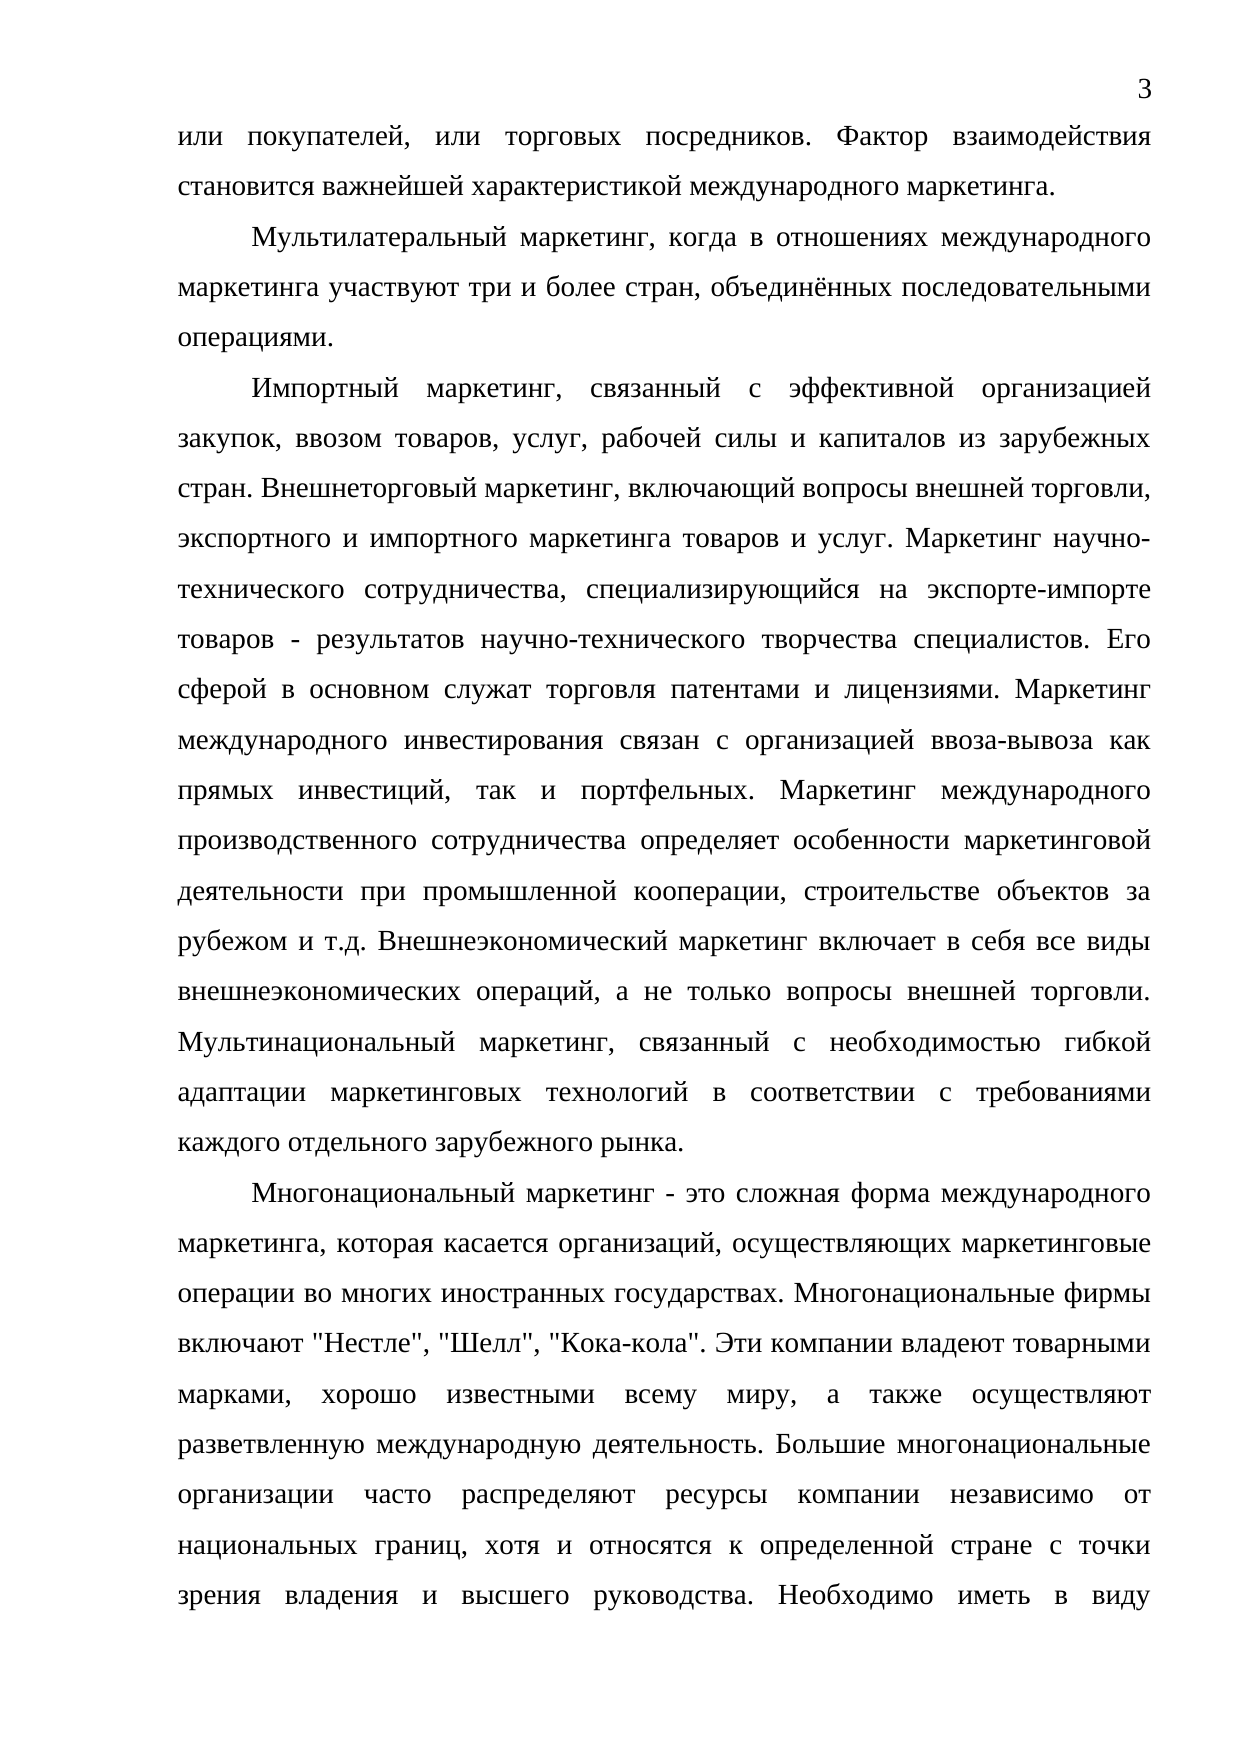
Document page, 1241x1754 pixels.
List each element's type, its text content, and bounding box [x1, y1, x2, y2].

text Импортный маркетинг, связанный с эффективной организацией закупок, ввозом товаров, услуг, рабочей силы и капиталов из зарубежных стран. Внешнеторговый маркетинг, включающий вопросы внешней торговли, экспортного и импортного маркетинга товаров и услуг. Маркетинг научно-технического сотрудничества, специализирующийся на экспорте-импорте товаров - результатов научно-технического творчества специалистов. Его сферой в основном служат торговля патентами и лицензиями. Маркетинг международного инвестирования связан с организацией ввоза-вывоза как прямых инвестиций, так и портфельных. Маркетинг международного производственного сотрудничества определяет особенности маркетинговой деятельности при промышленной кооперации, строительстве объектов за рубежом и т.д. Внешнеэкономический маркетинг включает в себя все виды внешнеэкономических операций, а не только вопросы внешней торговли. Мультинациональный маркетинг, связанный с необходимостью гибкой адаптации маркетинговых технологий в соответствии с требованиями каждого отдельного зарубежного рынка. [177, 370, 1152, 1158]
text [177, 118, 1152, 202]
text Мультилатеральный маркетинг, когда в отношениях международного маркетинга участвуют три и более стран, объединённых последовательными операциями. [177, 219, 1152, 353]
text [177, 1175, 1152, 1611]
